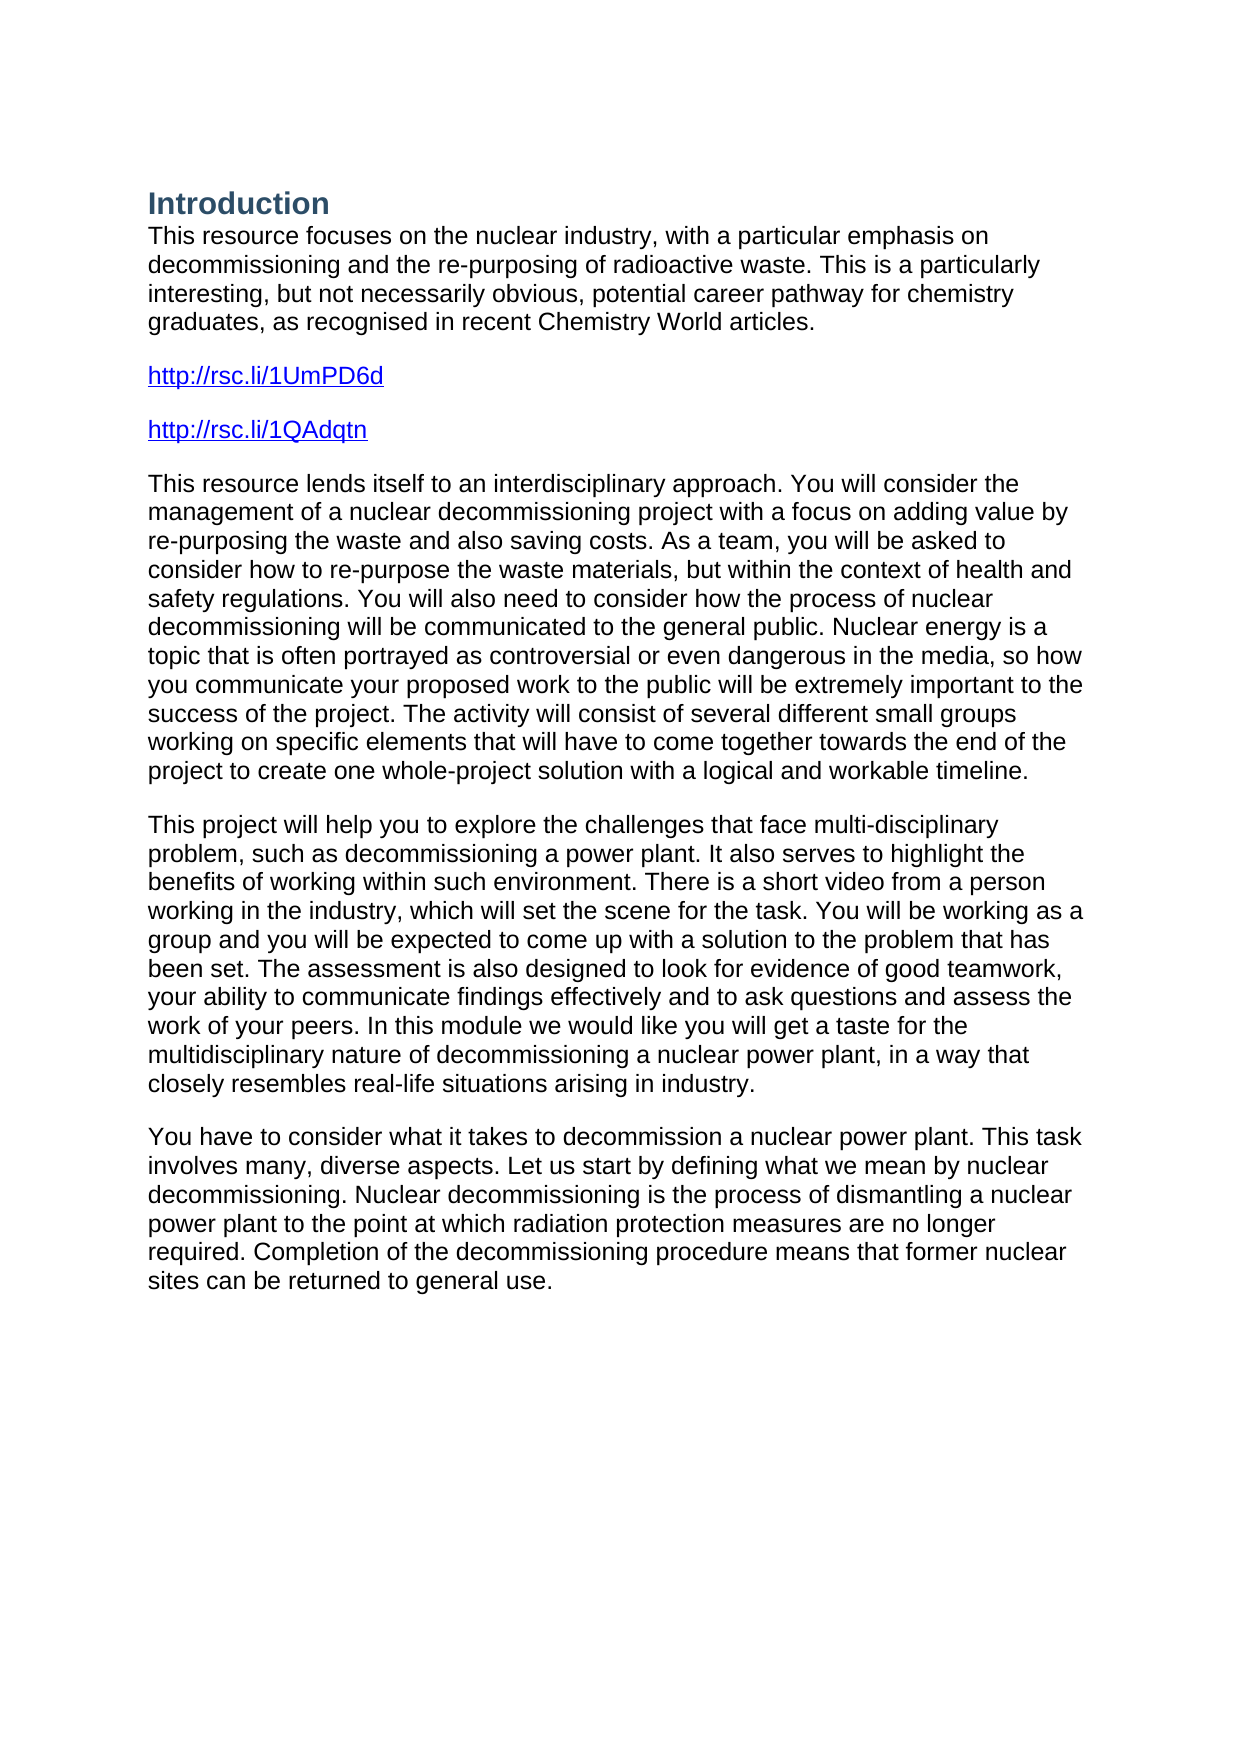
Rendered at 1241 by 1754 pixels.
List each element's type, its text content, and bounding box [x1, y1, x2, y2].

text http://rsc.li/1QAdqtn [148, 415, 1092, 444]
text This resource lends itself to an interdisciplinary approach. You will consider the management of a nuclear decommissioning project with a focus on adding value by re-purposing the waste and also saving costs. As a team, you will be asked to consider how to re-purpose the waste materials, but within the context of health and safety regulations. You will also need to consider how the process of nuclear decommissioning will be communicated to the general public. Nuclear energy is a topic that is often portrayed as controversial or even dangerous in the media, so how you communicate your proposed work to the public will be extremely important to the success of the project. The activity will consist of several different small groups working on specific elements that will have to come together towards the end of the project to create one whole-project solution with a logical and workable timeline. [148, 469, 1092, 785]
subtitle Introduction [148, 185, 1092, 221]
text You have to consider what it takes to decommission a nuclear power plant. This task involves many, diverse aspects. Let us start by defining what we mean by nuclear decommissioning. Nuclear decommissioning is the process of dismantling a nuclear power plant to the point at which radiation protection measures are no longer required. Completion of the decommissioning procedure means that former nuclear sites can be returned to general use. [148, 1122, 1092, 1295]
text This resource focuses on the nuclear industry, with a particular emphasis on decommissioning and the re-purposing of radioactive waste. This is a particularly interesting, but not necessarily obvious, potential career pathway for chemistry graduates, as recognised in recent Chemistry World articles. [148, 221, 1092, 336]
text http://rsc.li/1UmPD6d [148, 361, 1092, 390]
text This project will help you to explore the challenges that face multi-disciplinary problem, such as decommissioning a power plant. It also serves to highlight the benefits of working within such environment. There is a short video from a person working in the industry, which will set the scene for the task. You will be working as a group and you will be expected to come up with a solution to the problem that has been set. The assessment is also designed to look for evidence of good teamwork, your ability to communicate findings effectively and to ask questions and assess the work of your peers. In this module we would like you will get a taste for the multidisciplinary nature of decommissioning a nuclear power plant, in a way that closely resembles real-life situations arising in industry. [148, 810, 1092, 1097]
